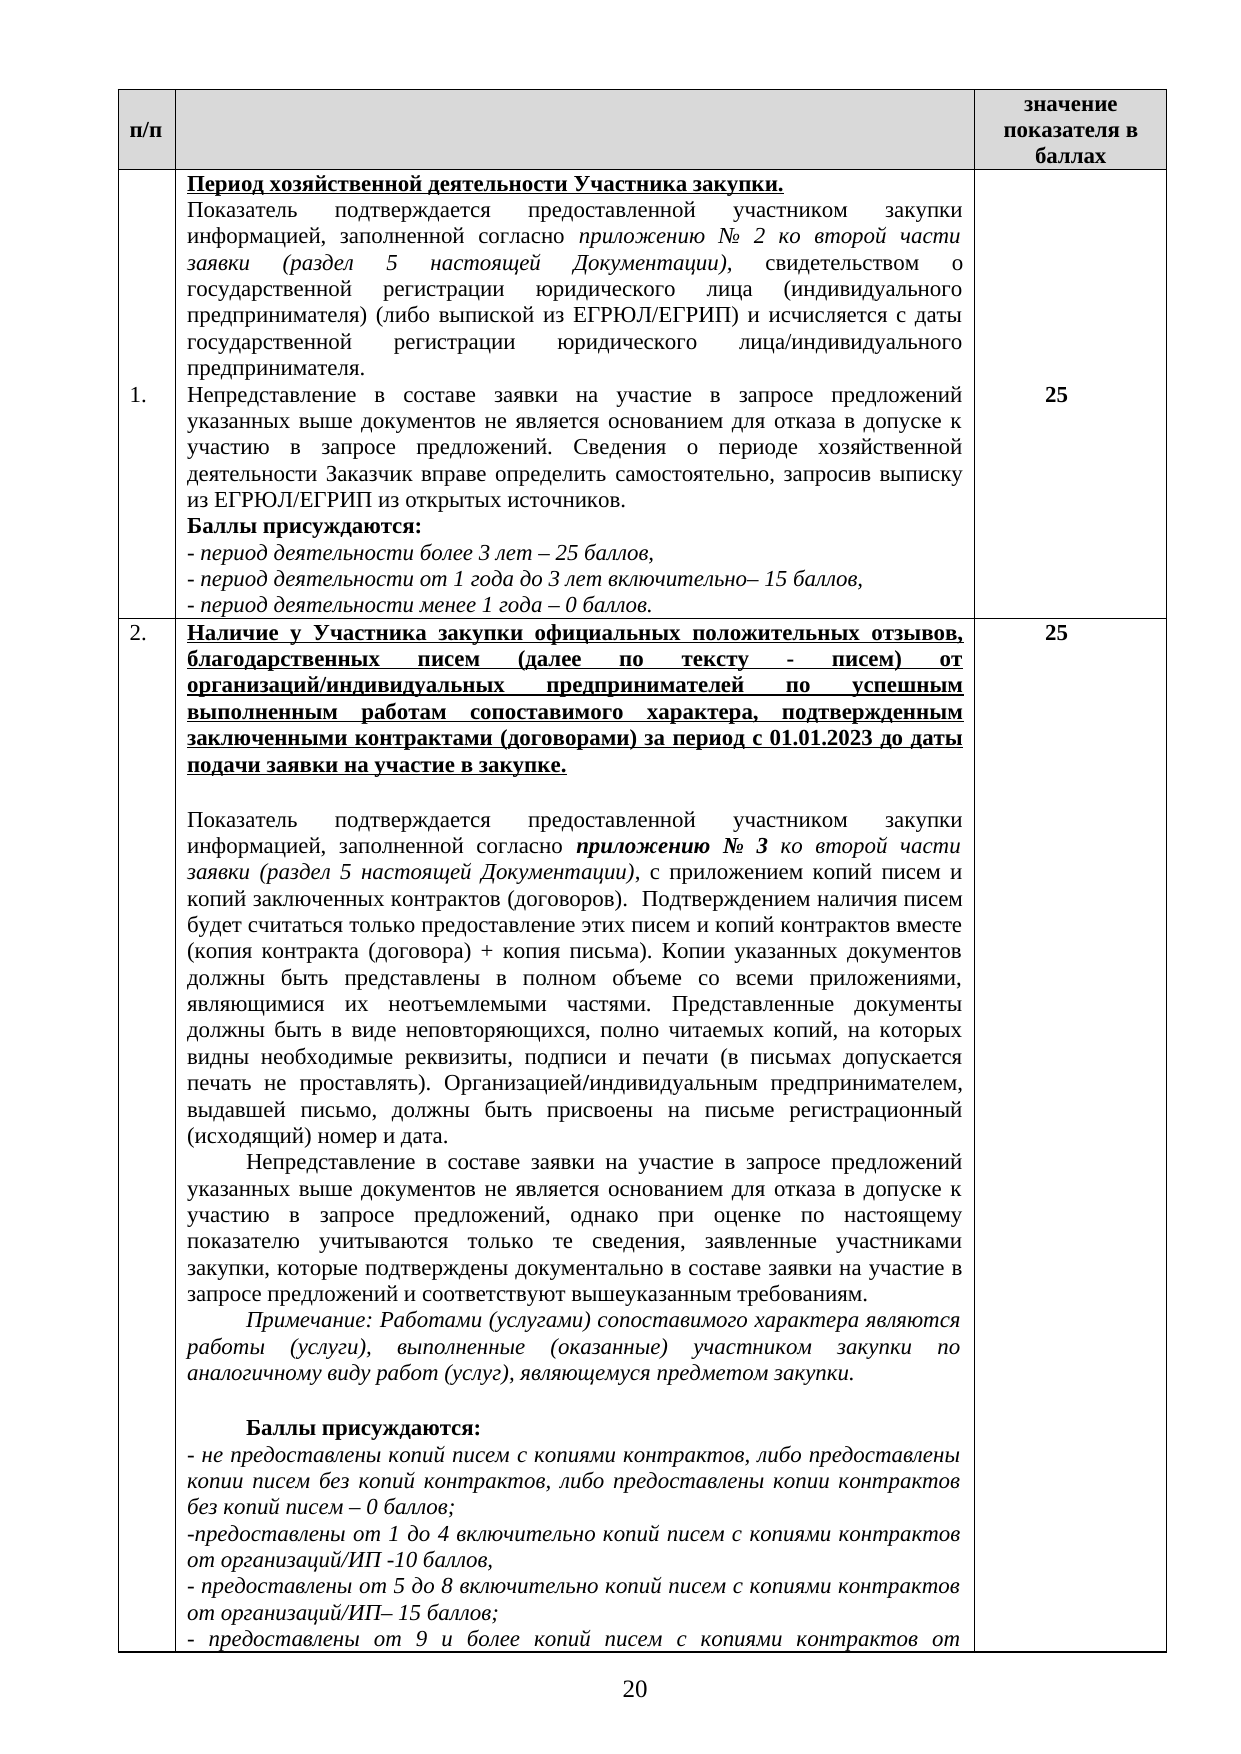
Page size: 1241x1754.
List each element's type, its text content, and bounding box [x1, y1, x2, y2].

table_header № п/п [119, 90, 175, 169]
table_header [975, 90, 1166, 169]
table_cell 2. [119, 619, 175, 1651]
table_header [176, 90, 974, 169]
table_cell Период хозяйственной деятельности Участника закупки. Показатель подтверждается предоставленной участником закупки информацией, заполненной согласно приложению № 2 ко второй части заявки (раздел 5 настоящей Документации), свидетельством о государственной регистрации юридического лица (индивидуального предпринимателя) (либо выпиской из ЕГРЮЛ/ЕГРИП) и исчисляется с даты государственной регистрации юридического лица/индивидуального предпринимателя. Непредставление в составе заявки на участие в запросе предложений указанных выше документов не является основанием для отказа в допуске к участию в запросе предложений. Сведения о периоде хозяйственной деятельности Заказчик вправе определить самостоятельно, запросив выписку из ЕГРЮЛ/ЕГРИП из открытых источников. Баллы присуждаются: - период деятельности более 3 лет – 25 баллов, - период деятельности от 1 года до 3 лет включительно– 15 баллов, - период деятельности менее 1 года – 0 баллов. [176, 170, 974, 618]
table_cell 25 [975, 619, 1166, 1651]
table_cell 25 [975, 170, 1166, 618]
table_cell 1. [119, 170, 175, 618]
